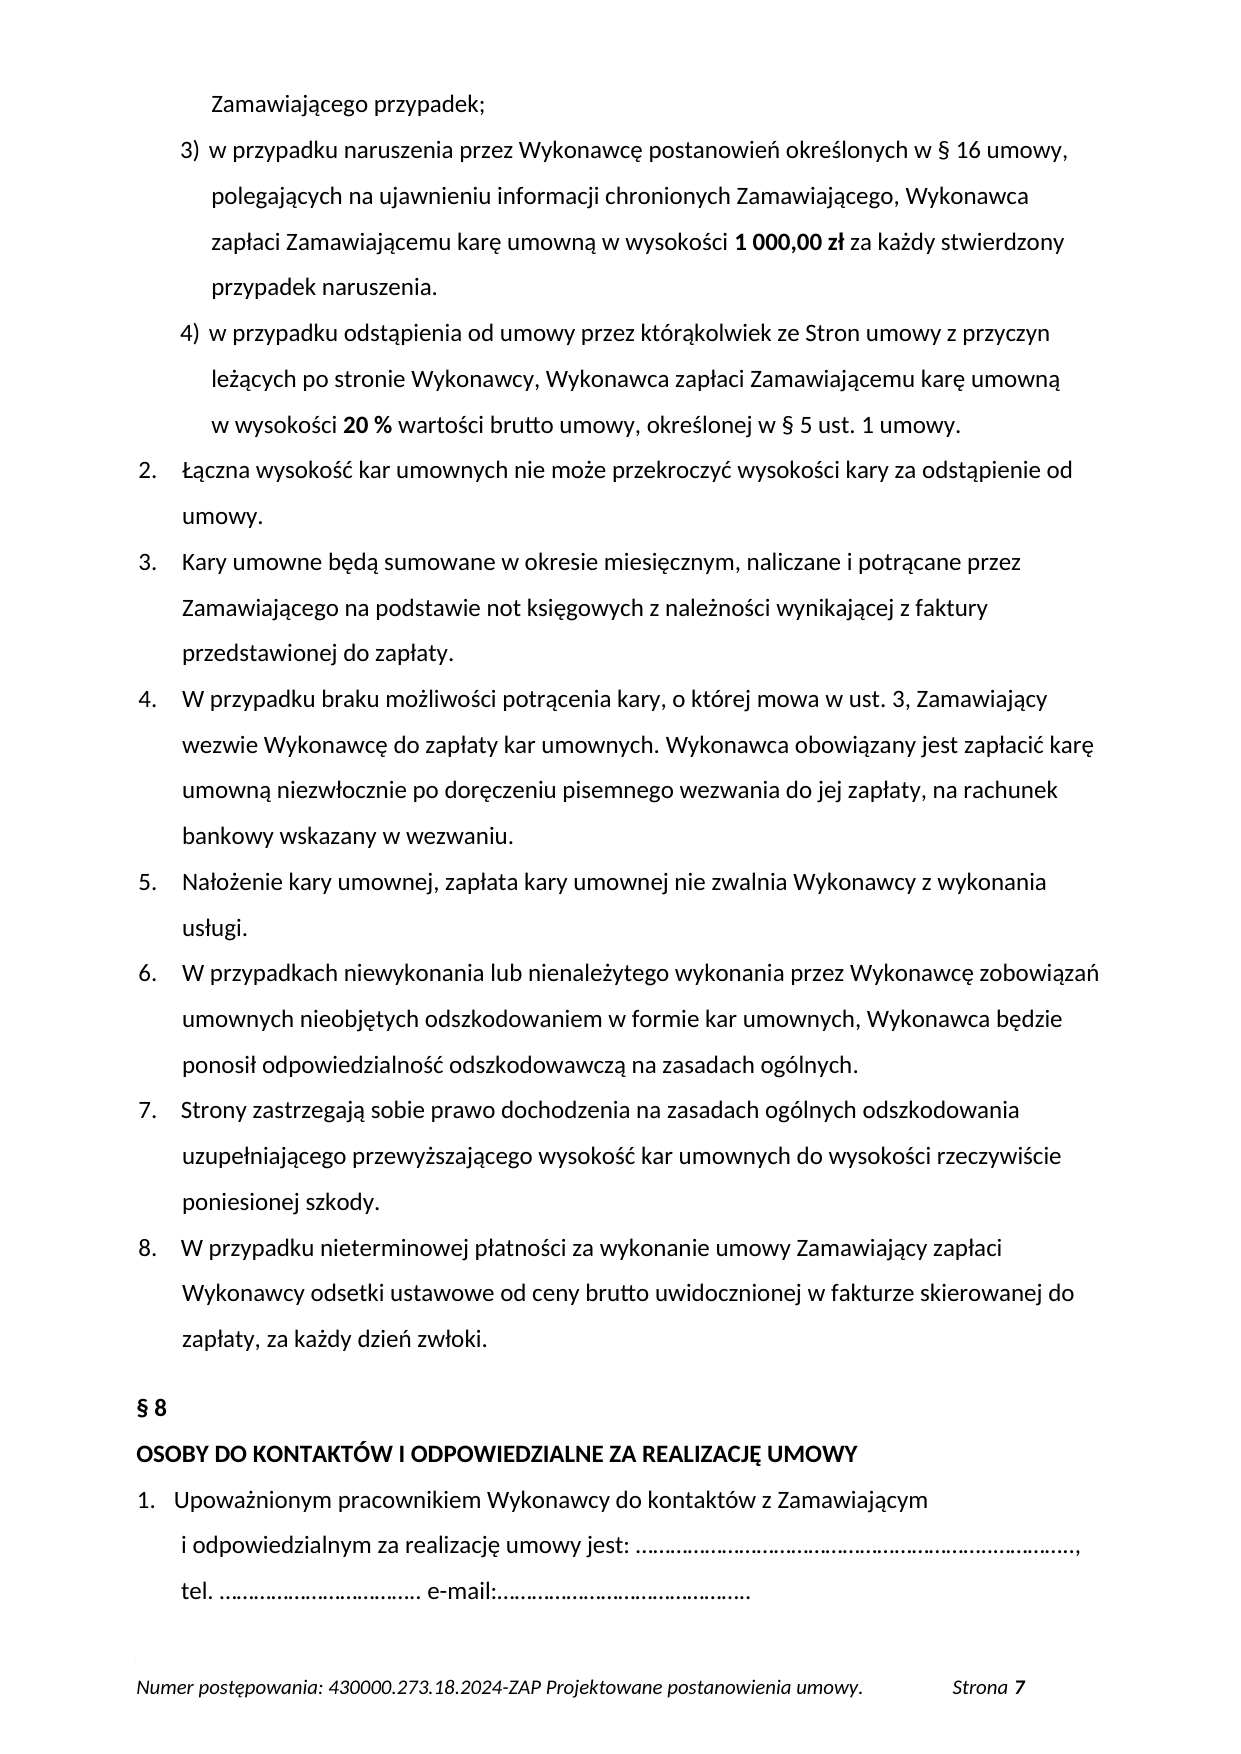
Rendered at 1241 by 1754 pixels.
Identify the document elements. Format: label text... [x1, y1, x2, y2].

list Kary umowne będą sumowane w okresie miesięcznym, naliczane i potrącane przez Zamawiającego na podstawie not księgowych z należności wynikającej z faktury przedstawionej do zapłaty. [138, 546, 1102, 668]
list w przypadku naruszenia przez Wykonawcę postanowień określonych w § 16 umowy, polegających na ujawnieniu informacji chronionych Zamawiającego, Wykonawca zapłaci Zamawiającemu karę umowną w wysokości 1 000,00 zł za każdy stwierdzony przypadek naruszenia. [180, 134, 1102, 302]
list Nałożenie kary umownej, zapłata kary umownej nie zwalnia Wykonawcy z wykonania usługi. [138, 866, 1104, 942]
list W przypadku nieterminowej płatności za wykonanie umowy Zamawiający zapłaci Wykonawcy odsetki ustawowe od ceny brutto uwidocznionej w fakturze skierowanej do zapłaty, za każdy dzień zwłoki. [138, 1232, 1102, 1354]
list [180, 89, 1102, 119]
list W przypadku braku możliwości potrącenia kary, o której mowa w ust. 3, Zamawiający wezwie Wykonawcę do zapłaty kar umownych. Wykonawca obowiązany jest zapłacić karę umowną niezwłocznie po doręczeniu pisemnego wezwania do jej zapłaty, na rachunek bankowy wskazany w wezwaniu. [138, 683, 1102, 851]
list W przypadkach niewykonania lub nienależytego wykonania przez Wykonawcę zobowiązań umownych nieobjętych odszkodowaniem w formie kar umownych, Wykonawca będzie ponosił odpowiedzialność odszkodowawczą na zasadach ogólnych. [138, 957, 1102, 1079]
list Upoważnionym pracownikiem Wykonawcy do kontaktów z Zamawiającym i odpowiedzialnym za realizację umowy jest: ……………………………………………………..………….., tel. …………………………….. e-mail:…………………………………….. [137, 1484, 1104, 1606]
list w przypadku odstąpienia od umowy przez którąkolwiek ze Stron umowy z przyczyn leżących po stronie Wykonawcy, Wykonawca zapłaci Zamawiającemu karę umowną w wysokości 20 % wartości brutto umowy, określonej w § 5 ust. 1 umowy. [180, 317, 1102, 439]
text § 8 [136, 1392, 1104, 1423]
list Strony zastrzegają sobie prawo dochodzenia na zasadach ogólnych odszkodowania uzupełniającego przewyższającego wysokość kar umownych do wysokości rzeczywiście poniesionej szkody. [138, 1095, 1102, 1217]
list Łączna wysokość kar umownych nie może przekroczyć wysokości kary za odstąpienie od umowy. [138, 454, 1104, 531]
text OSOBY DO KONTAKTÓW I ODPOWIEDZIALNE ZA REALIZACJĘ UMOWY [136, 1438, 1104, 1469]
